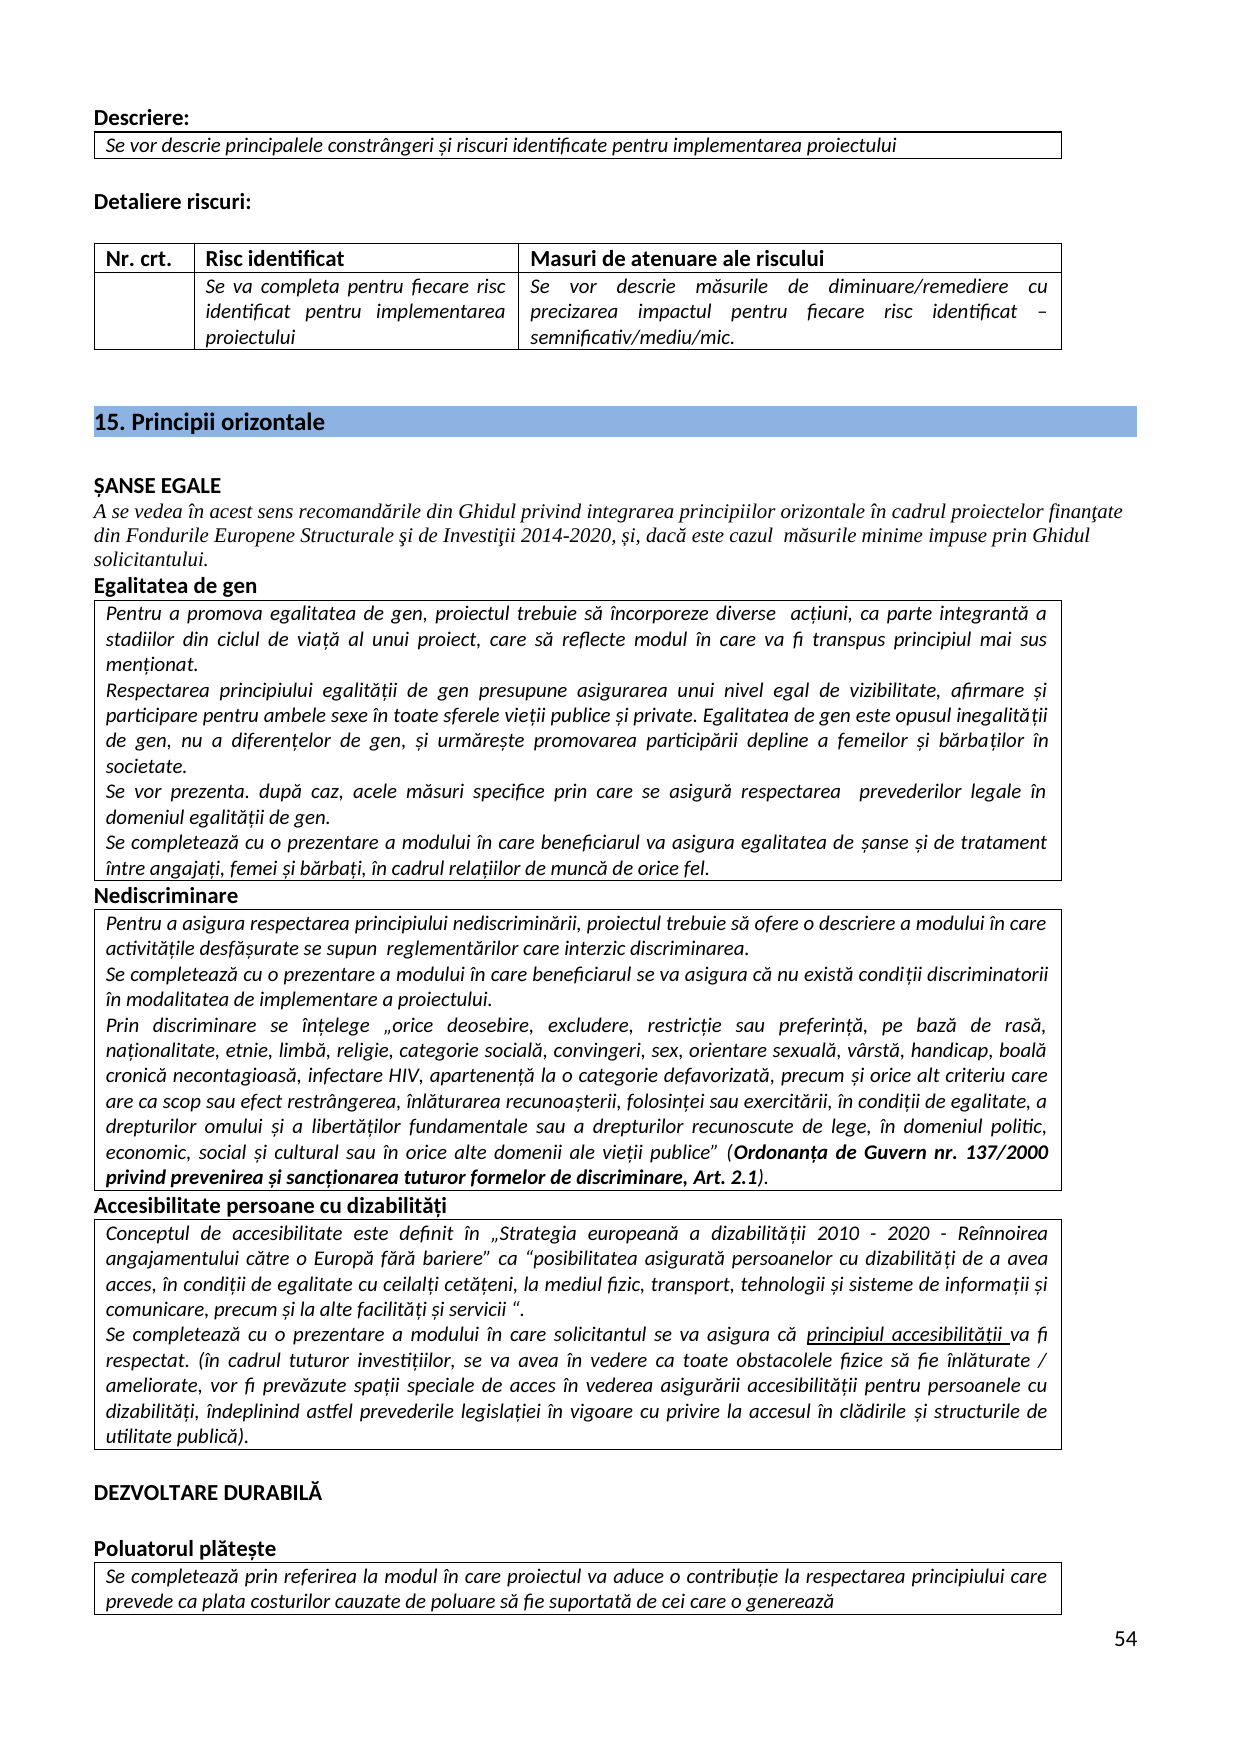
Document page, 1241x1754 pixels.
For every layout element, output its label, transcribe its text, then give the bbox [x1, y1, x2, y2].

text DEZVOLTARE DURABILĂ [94, 1478, 1137, 1506]
text Nediscriminare [94, 881, 1137, 909]
table_cell Se va completa pentru fiecare risc identificat pentru implementarea proiectului [195, 273, 518, 349]
text A se vedea în acest sens recomandările din Ghidul privind integrarea principiilor orizontale în cadrul proiectelor finanţate din Fondurile Europene Structurale şi de Investiţii 2014-2020, și, dacă este cazul măsurile minime impuse prin Ghidul solicitantului. [94, 499, 1137, 571]
table_header Nr. crt. [95, 244, 194, 272]
text Detaliere riscuri: [94, 187, 1137, 215]
table_cell Se vor descrie măsurile de diminuare/remediere cu precizarea impactul pentru fiecare risc identificat – semnificativ/mediu/mic. [519, 273, 1061, 349]
text Accesibilitate persoane cu dizabilități [94, 1191, 1137, 1219]
table_header Pentru a promova egalitatea de gen, proiectul trebuie să încorporeze diverse acţiuni, ca parte integrantă a stadiilor din ciclul de viață al unui proiect, care să reflecte modul în care va fi transpus principiul mai sus menţionat. Respectarea principiului egalităţii de gen presupune asigurarea unui nivel egal de vizibilitate, afirmare și participare pentru ambele sexe în toate sferele vieții publice și private. Egalitatea de gen este opusul inegalității de gen, nu a diferențelor de gen, și urmărește promovarea participării depline a femeilor și bărbaților în societate. Se vor prezenta. după caz, acele măsuri specifice prin care se asigură respectarea prevederilor legale în domeniul egalității de gen. Se completează cu o prezentare a modului în care beneficiarul va asigura egalitatea de şanse şi de tratament între angajaţi, femei şi bărbaţi, în cadrul relaţiilor de muncă de orice fel. [95, 601, 1061, 880]
text Egalitatea de gen [94, 571, 1137, 599]
text ȘANSE EGALE [94, 471, 1137, 499]
subtitle 15. Principii orizontale [94, 406, 1137, 437]
table_header Masuri de atenuare ale riscului [519, 244, 1061, 272]
text Descriere: [94, 103, 1137, 131]
table_header Risc identificat [195, 244, 518, 272]
table_header Se completează prin referirea la modul în care proiectul va aduce o contribuţie la respectarea principiului care prevede ca plata costurilor cauzate de poluare să fie suportată de cei care o generează [95, 1563, 1061, 1614]
text Poluatorul plătește [94, 1534, 1137, 1562]
table_header Se vor descrie principalele constrângeri şi riscuri identificate pentru implementarea proiectului [95, 133, 1061, 158]
table_cell [95, 273, 194, 349]
table_header Pentru a asigura respectarea principiului nediscriminării, proiectul trebuie să ofere o descriere a modului în care activităţile desfăşurate se supun reglementărilor care interzic discriminarea. Se completează cu o prezentare a modului în care beneficiarul se va asigura că nu există condiții discriminatorii în modalitatea de implementare a proiectului. Prin discriminare se înţelege „orice deosebire, excludere, restricţie sau preferinţă, pe bază de rasă, naţionalitate, etnie, limbă, religie, categorie socială, convingeri, sex, orientare sexuală, vârstă, handicap, boală cronică necontagioasă, infectare HIV, apartenenţă la o categorie defavorizată, precum şi orice alt criteriu care are ca scop sau efect restrângerea, înlăturarea recunoaşterii, folosinţei sau exercitării, în condiţii de egalitate, a drepturilor omului şi a libertăţilor fundamentale sau a drepturilor recunoscute de lege, în domeniul politic, economic, social şi cultural sau în orice alte domenii ale vieţii publice” (Ordonanța de Guvern nr. 137/2000 privind prevenirea și sancționarea tuturor formelor de discriminare, Art. 2.1). [95, 910, 1061, 1190]
table_header Conceptul de accesibilitate este definit în „Strategia europeană a dizabilității 2010 - 2020 - Reînnoirea angajamentului către o Europă fără bariere” ca “posibilitatea asigurată persoanelor cu dizabilități de a avea acces, în condiții de egalitate cu ceilalți cetățeni, la mediul fizic, transport, tehnologii și sisteme de informații și comunicare, precum și la alte facilități și servicii “. Se completează cu o prezentare a modului în care solicitantul se va asigura că principiul accesibilității va fi respectat. (în cadrul tuturor investiţiilor, se va avea în vedere ca toate obstacolele fizice să fie înlăturate / ameliorate, vor fi prevăzute spaţii speciale de acces în vederea asigurării accesibilităţii pentru persoanele cu dizabilităţi, îndeplinind astfel prevederile legislaţiei în vigoare cu privire la accesul în clădirile şi structurile de utilitate publică). [95, 1220, 1061, 1449]
